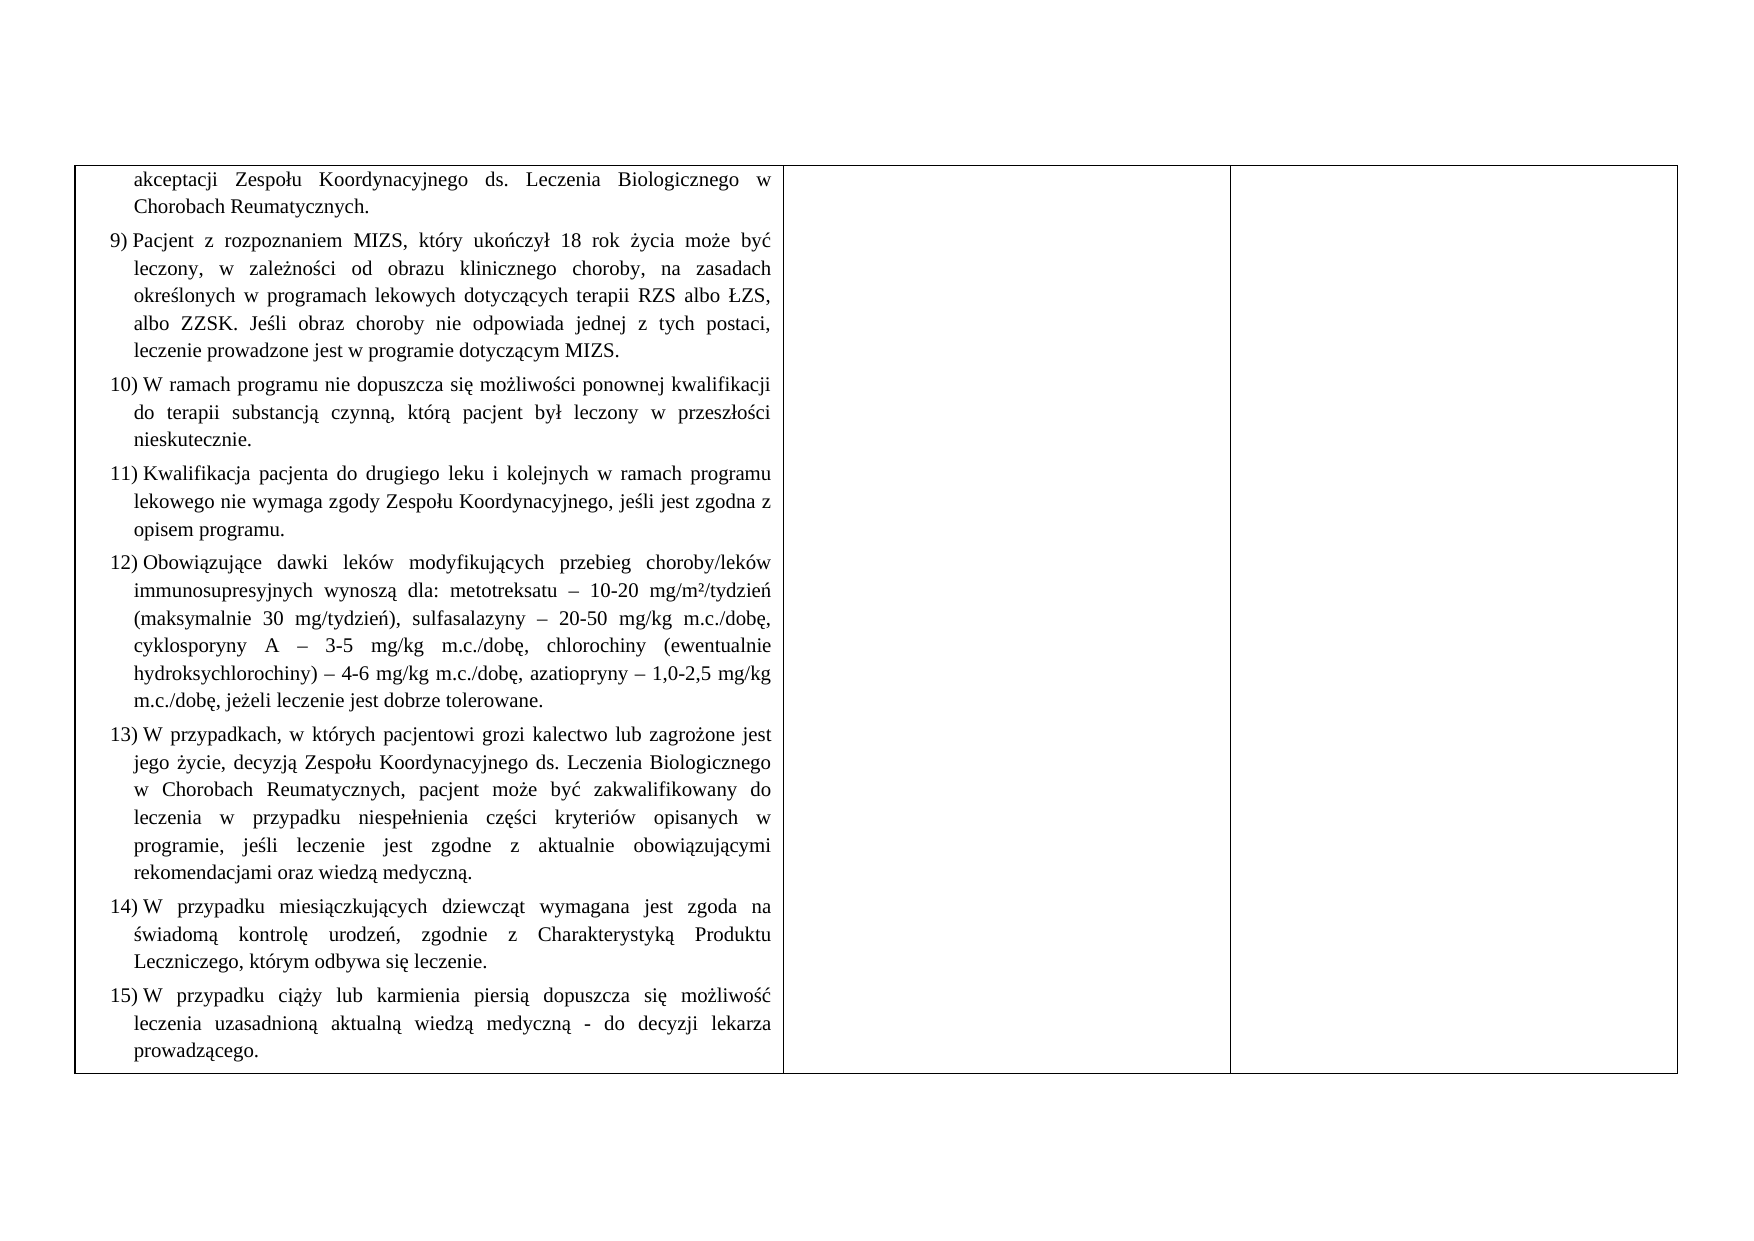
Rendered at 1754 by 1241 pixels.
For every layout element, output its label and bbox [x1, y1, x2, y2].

table_cell [76, 166, 783, 1072]
table_cell [784, 166, 1230, 1072]
table_cell [1231, 166, 1677, 1072]
